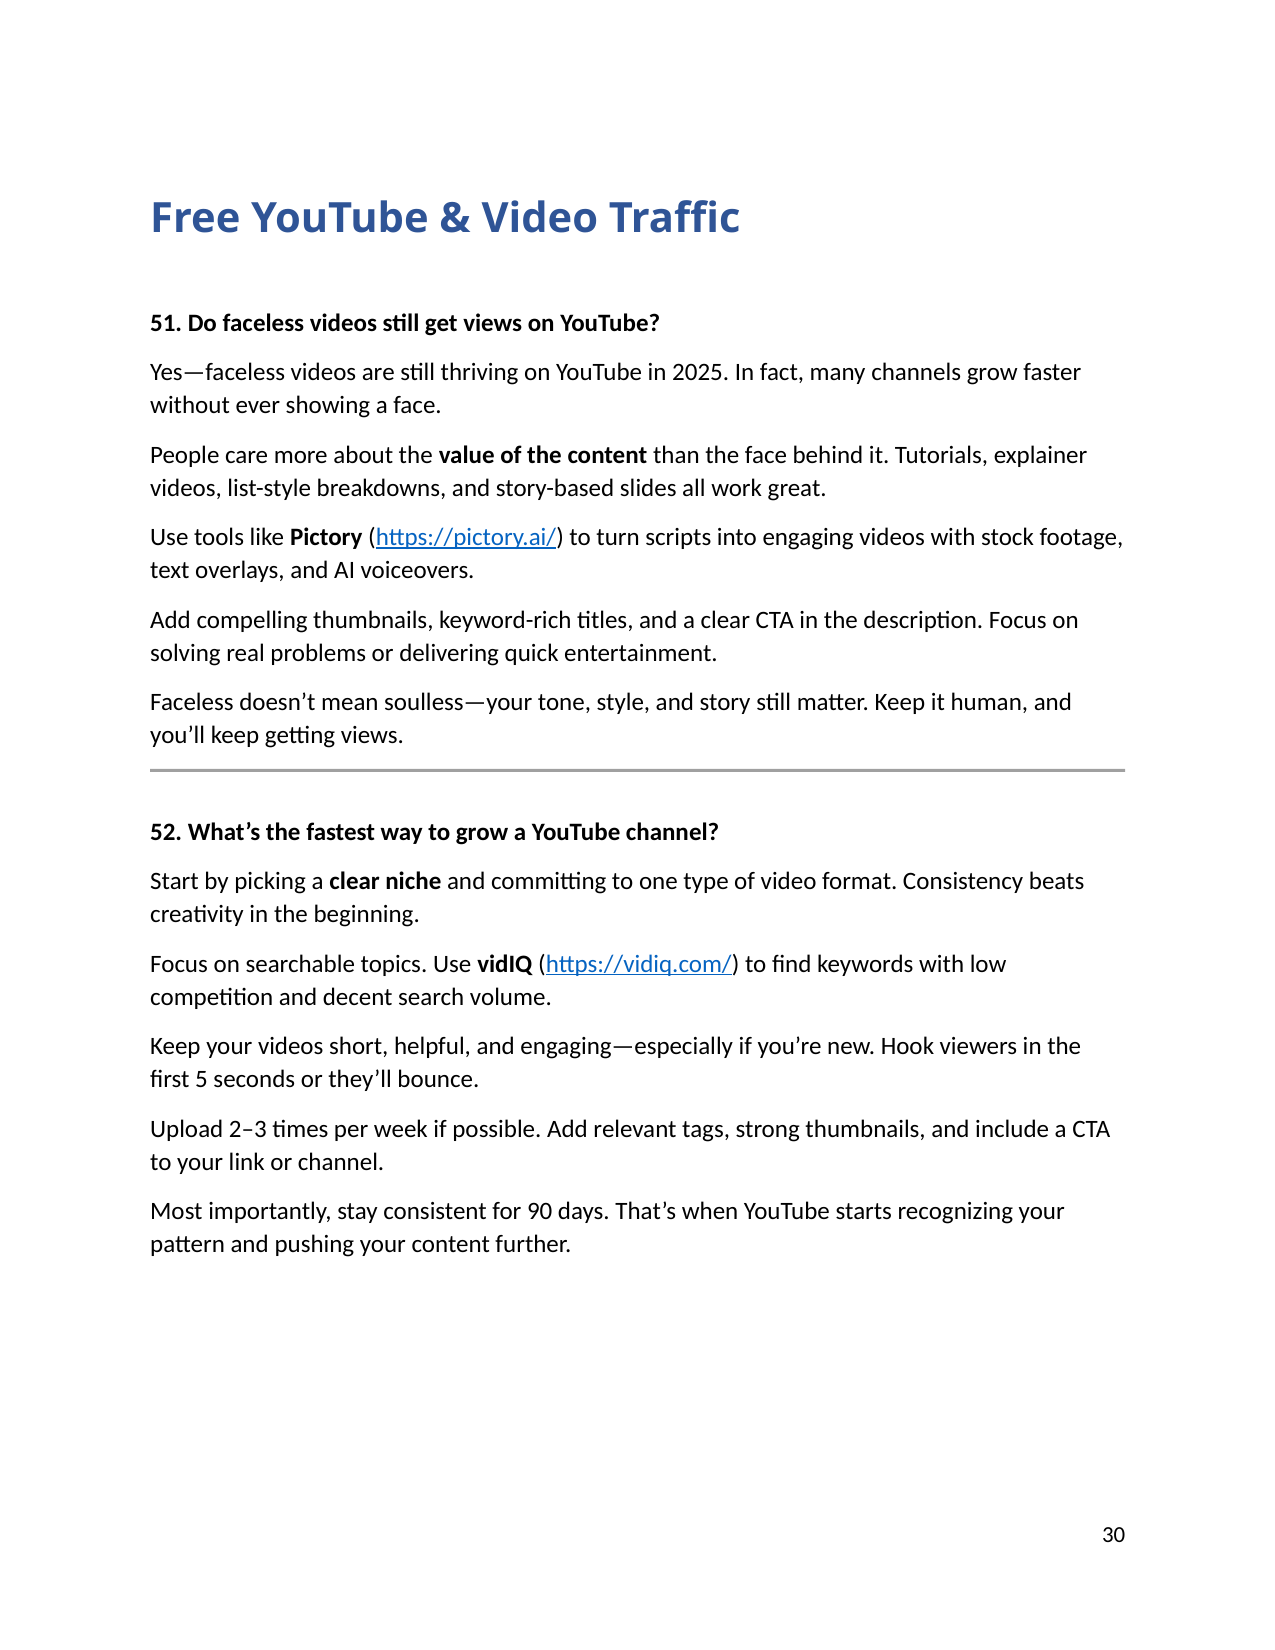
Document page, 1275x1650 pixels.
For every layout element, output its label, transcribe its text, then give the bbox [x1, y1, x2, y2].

text Yes—faceless videos are still thriving on YouTube in 2025. In fact, many channels grow faster without ever showing a face. [150, 356, 1125, 420]
text Start by picking a clear niche and committing to one type of video format. Consistency beats creativity in the beginning. [150, 865, 1125, 929]
text Faceless doesn’t mean soulless—your tone, style, and story still matter. Keep it human, and you’ll keep getting views. [150, 686, 1125, 750]
subtitle Free YouTube & Video Traffic [150, 187, 1125, 244]
text 52. What’s the fastest way to grow a YouTube channel? [150, 816, 1125, 846]
text Keep your videos short, helpful, and engaging—especially if you’re new. Hook viewers in the first 5 seconds or they’ll bounce. [150, 1030, 1125, 1094]
text Most importantly, stay consistent for 90 days. That’s when YouTube starts recognizing your pattern and pushing your content further. [150, 1195, 1125, 1259]
text Add compelling thumbnails, keyword-rich titles, and a clear CTA in the description. Focus on solving real problems or delivering quick entertainment. [150, 604, 1125, 667]
text Focus on searchable topics. Use vidIQ (https://vidiq.com/) to find keywords with low competition and decent search volume. [150, 948, 1125, 1011]
text Upload 2–3 times per week if possible. Add relevant tags, strong thumbnails, and include a CTA to your link or channel. [150, 1113, 1125, 1176]
text Use tools like Pictory (https://pictory.ai/) to turn scripts into engaging videos with stock footage, text overlays, and AI voiceovers. [150, 521, 1125, 585]
text 51. Do faceless videos still get views on YouTube? [150, 307, 1125, 337]
text People care more about the value of the content than the face behind it. Tutorials, explainer videos, list-style breakdowns, and story-based slides all work great. [150, 439, 1125, 502]
